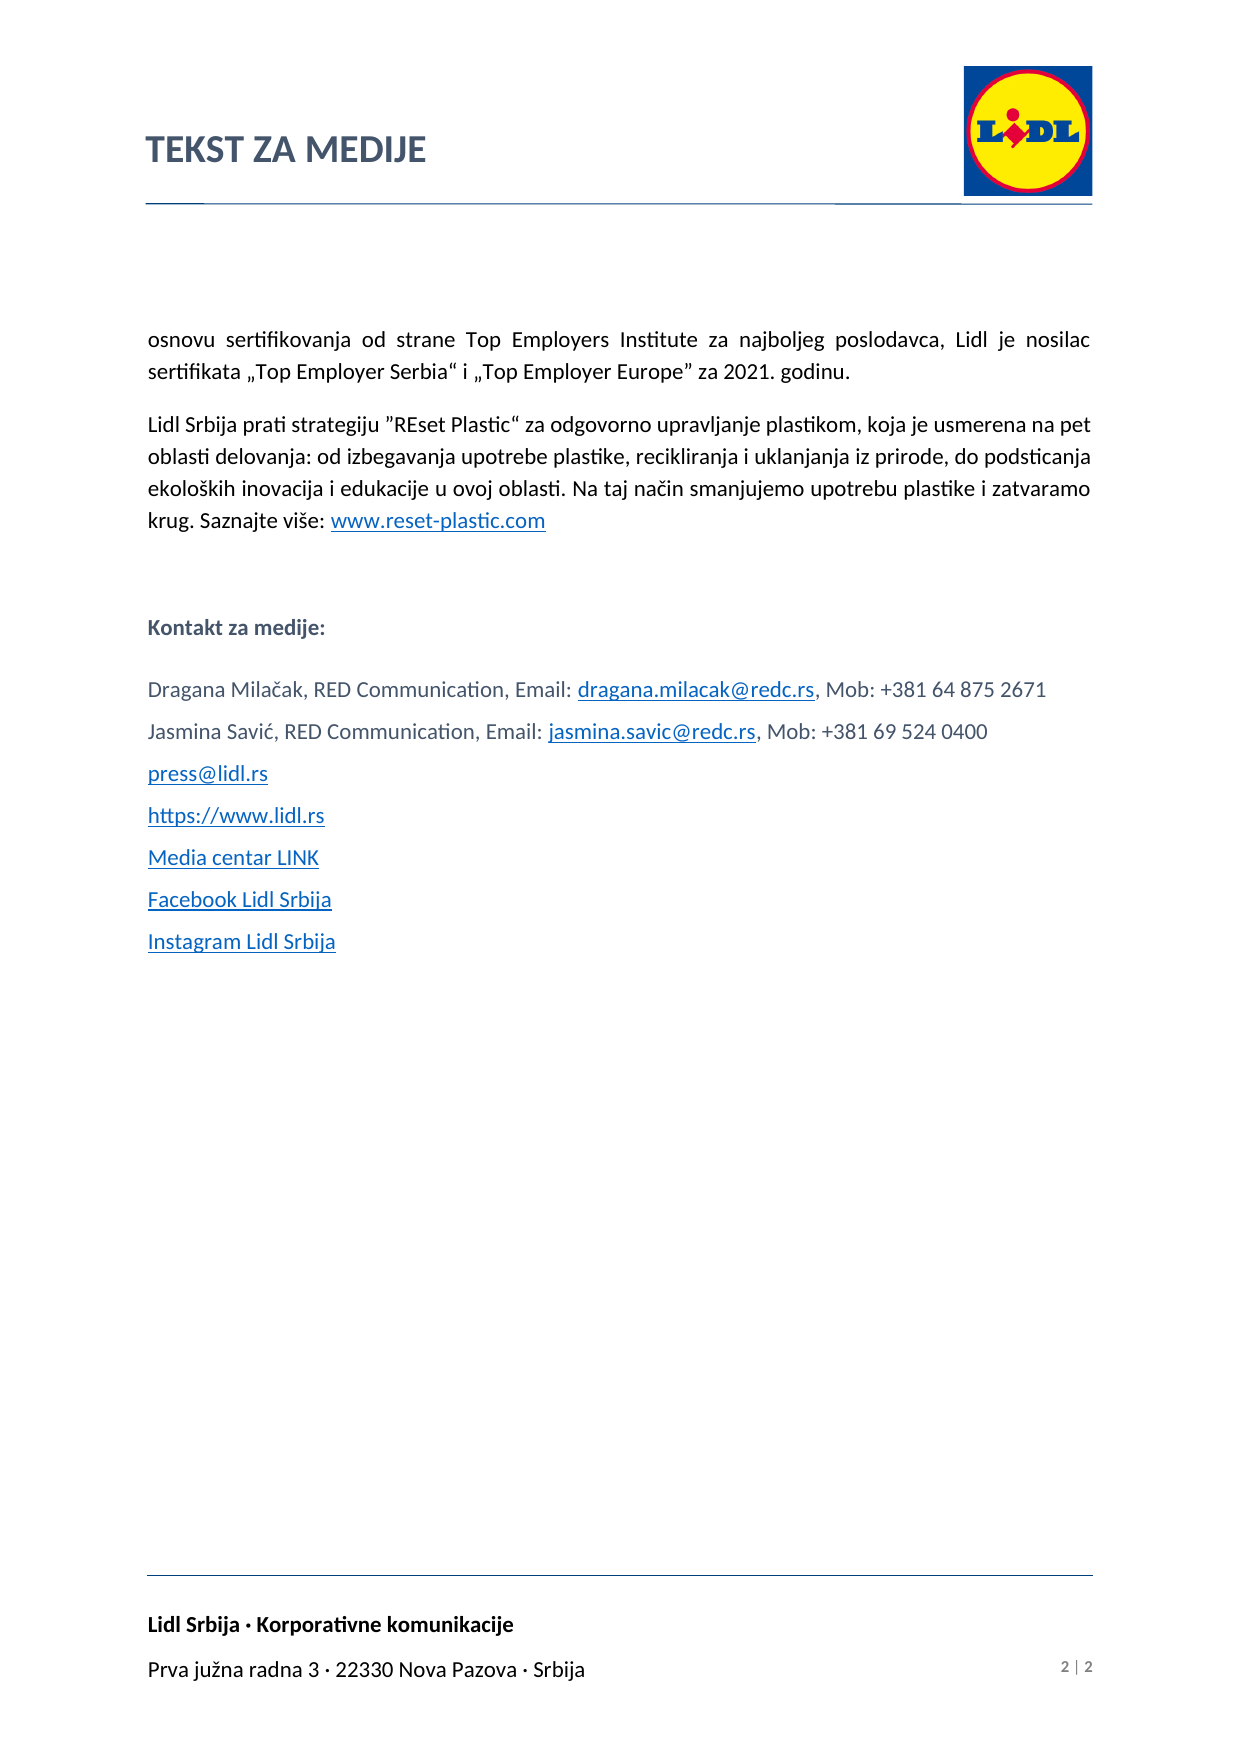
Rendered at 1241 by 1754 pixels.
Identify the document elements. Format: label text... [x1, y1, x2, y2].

text Kontakt za medije: [148, 613, 1092, 641]
text Jasmina Savić, RED Communication, Email: jasmina.savic@redc.rs, Mob: +381 69 524 0400 [148, 717, 1092, 746]
text https://www.lidl.rs [148, 801, 1092, 829]
text Dragana Milačak, RED Communication, Email: dragana.milacak@redc.rs, Mob: +381 64 875 2671 [148, 676, 1092, 703]
text Instagram Lidl Srbija [148, 927, 1092, 955]
text press@lidl.rs [148, 759, 1092, 787]
picture [963, 66, 1093, 196]
text Lidl Srbija prati strategiju ”REset Plastic“ za odgovorno upravljanje plastikom, koja je usmerena na pet oblasti delovanja: od izbegavanja upotrebe plastike, recikliranja i uklanjanja iz prirode, do podsticanja ekoloških inovacija i edukacije u ovoj oblasti. Na taj način smanjujemo upotrebu plastike i zatvaramo krug. Saznajte više: www.reset-plastic.com [148, 410, 1092, 535]
text Facebook Lidl Srbija [148, 885, 1092, 913]
text Media centar LINK [148, 843, 1092, 871]
